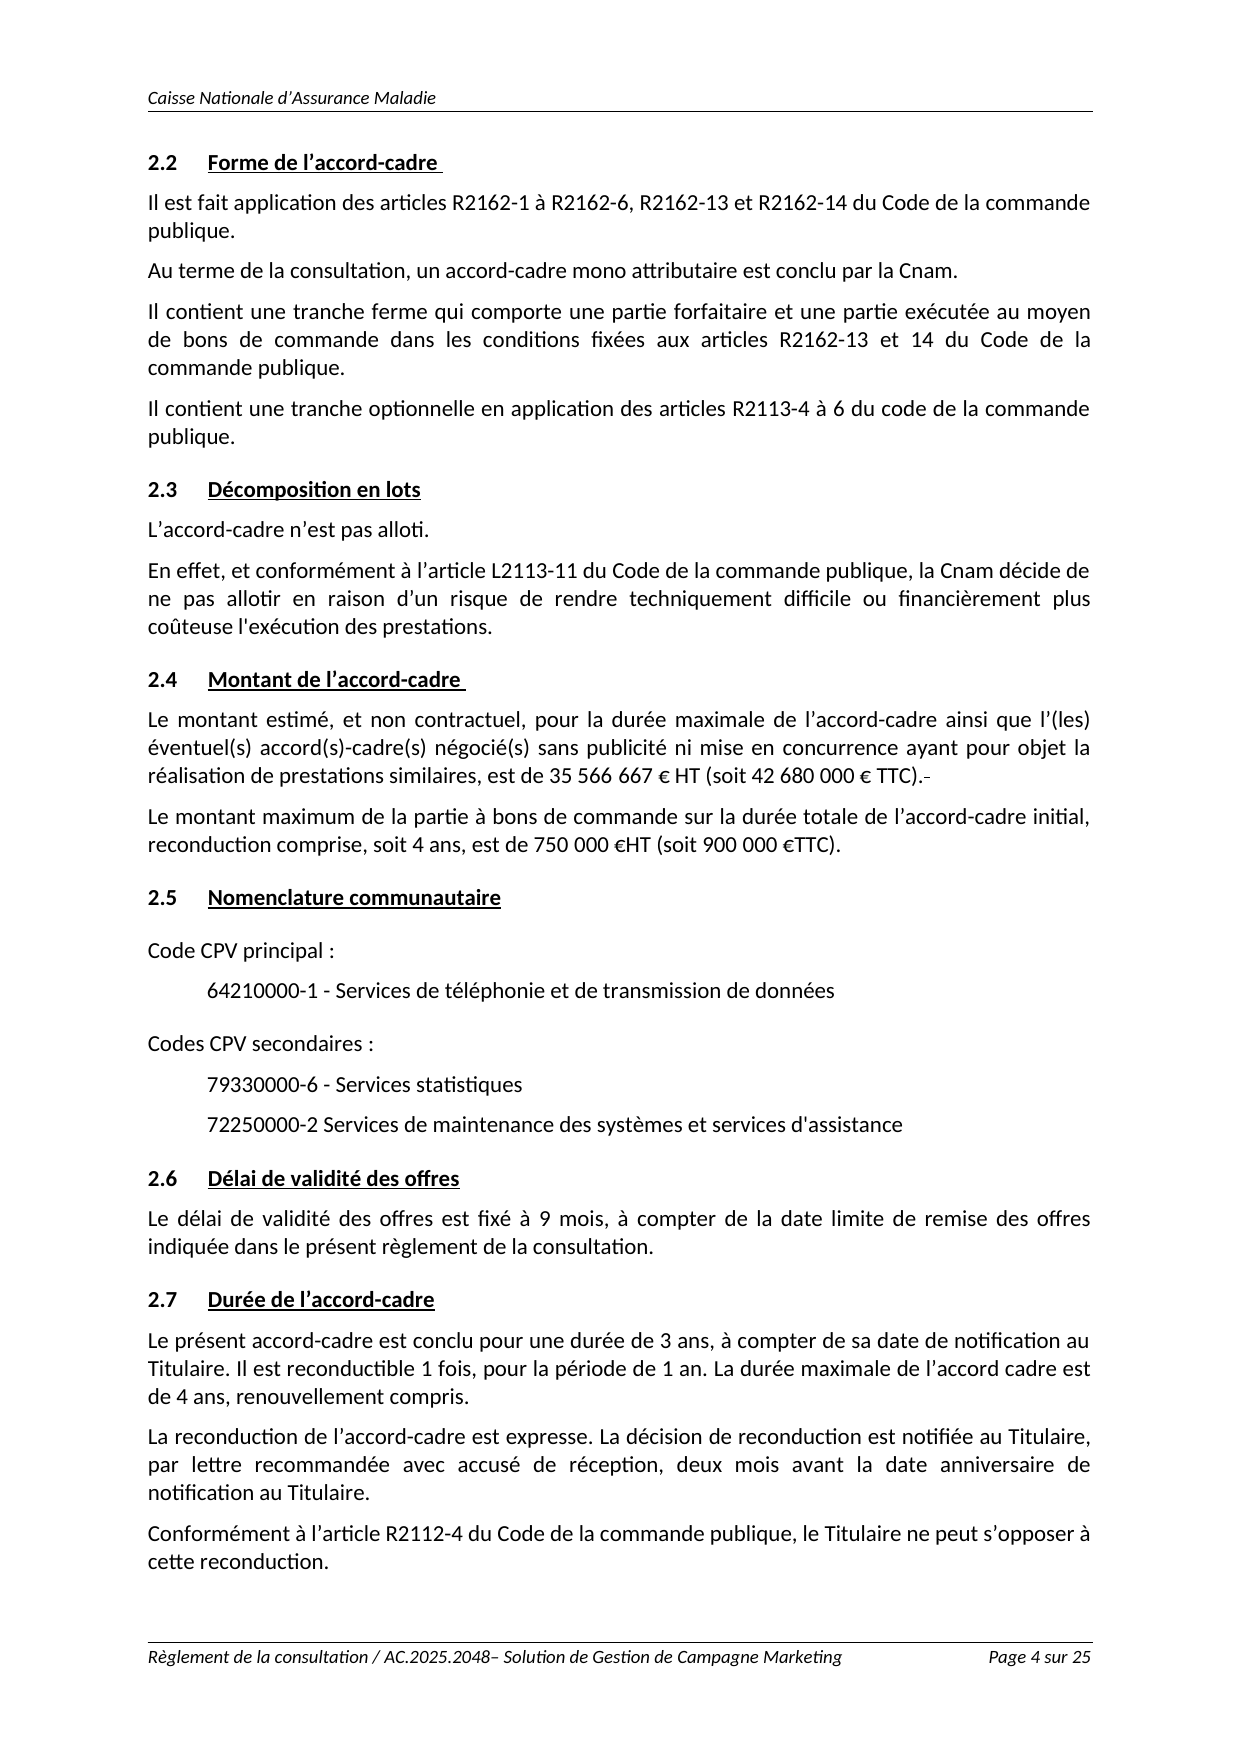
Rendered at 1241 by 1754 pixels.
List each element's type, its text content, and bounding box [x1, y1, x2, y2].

subtitle Forme de l’accord-cadre [148, 148, 1093, 176]
text Il contient une tranche optionnelle en application des articles R2113-4 à 6 du code de la commande publique. [148, 394, 1093, 450]
text Le montant estimé, et non contractuel, pour la durée maximale de l’accord-cadre ainsi que l’(les) éventuel(s) accord(s)-cadre(s) négocié(s) sans publicité ni mise en concurrence ayant pour objet la réalisation de prestations similaires, est de 35 566 667 € HT (soit 42 680 000 € TTC). [148, 705, 1093, 789]
text Le montant maximum de la partie à bons de commande sur la durée totale de l’accord-cadre initial, reconduction comprise, soit 4 ans, est de 750 000 €HT (soit 900 000 €TTC). [148, 802, 1093, 858]
subtitle Nomenclature communautaire [148, 883, 1093, 911]
text Le délai de validité des offres est fixé à 9 mois, à compter de la date limite de remise des offres indiquée dans le présent règlement de la consultation. [148, 1204, 1093, 1260]
text La reconduction de l’accord-cadre est expresse. La décision de reconduction est notifiée au Titulaire, par lettre recommandée avec accusé de réception, deux mois avant la date anniversaire de notification au Titulaire. [148, 1422, 1093, 1506]
text 79330000-6 - Services statistiques [207, 1070, 1093, 1098]
text Conformément à l’article R2112-4 du Code de la commande publique, le Titulaire ne peut s’opposer à cette reconduction. [148, 1519, 1093, 1575]
subtitle Durée de l’accord-cadre [148, 1285, 1093, 1313]
text 64210000-1 - Services de téléphonie et de transmission de données [207, 977, 1093, 1004]
subtitle Montant de l’accord-cadre [148, 665, 1093, 693]
text Le présent accord-cadre est conclu pour une durée de 3 ans, à compter de sa date de notification au Titulaire. Il est reconductible 1 fois, pour la période de 1 an. La durée maximale de l’accord cadre est de 4 ans, renouvellement compris. [148, 1326, 1093, 1410]
text Code CPV principal : [148, 936, 1093, 964]
subtitle Délai de validité des offres [148, 1164, 1093, 1192]
text Au terme de la consultation, un accord-cadre mono attributaire est conclu par la Cnam. [148, 257, 1093, 285]
text Il est fait application des articles R2162-1 à R2162-6, R2162-13 et R2162-14 du Code de la commande publique. [148, 188, 1093, 244]
text 72250000-2 Services de maintenance des systèmes et services d'assistance [207, 1111, 1093, 1139]
text Codes CPV secondaires : [148, 1029, 1093, 1058]
text Il contient une tranche ferme qui comporte une partie forfaitaire et une partie exécutée au moyen de bons de commande dans les conditions fixées aux articles R2162-13 et 14 du Code de la commande publique. [148, 297, 1093, 381]
subtitle Décomposition en lots [148, 475, 1093, 503]
text L’accord-cadre n’est pas alloti. [148, 515, 1093, 543]
text En effet, et conformément à l’article L2113-11 du Code de la commande publique, la Cnam décide de ne pas allotir en raison d’un risque de rendre techniquement difficile ou financièrement plus coûteuse l'exécution des prestations. [148, 556, 1093, 640]
